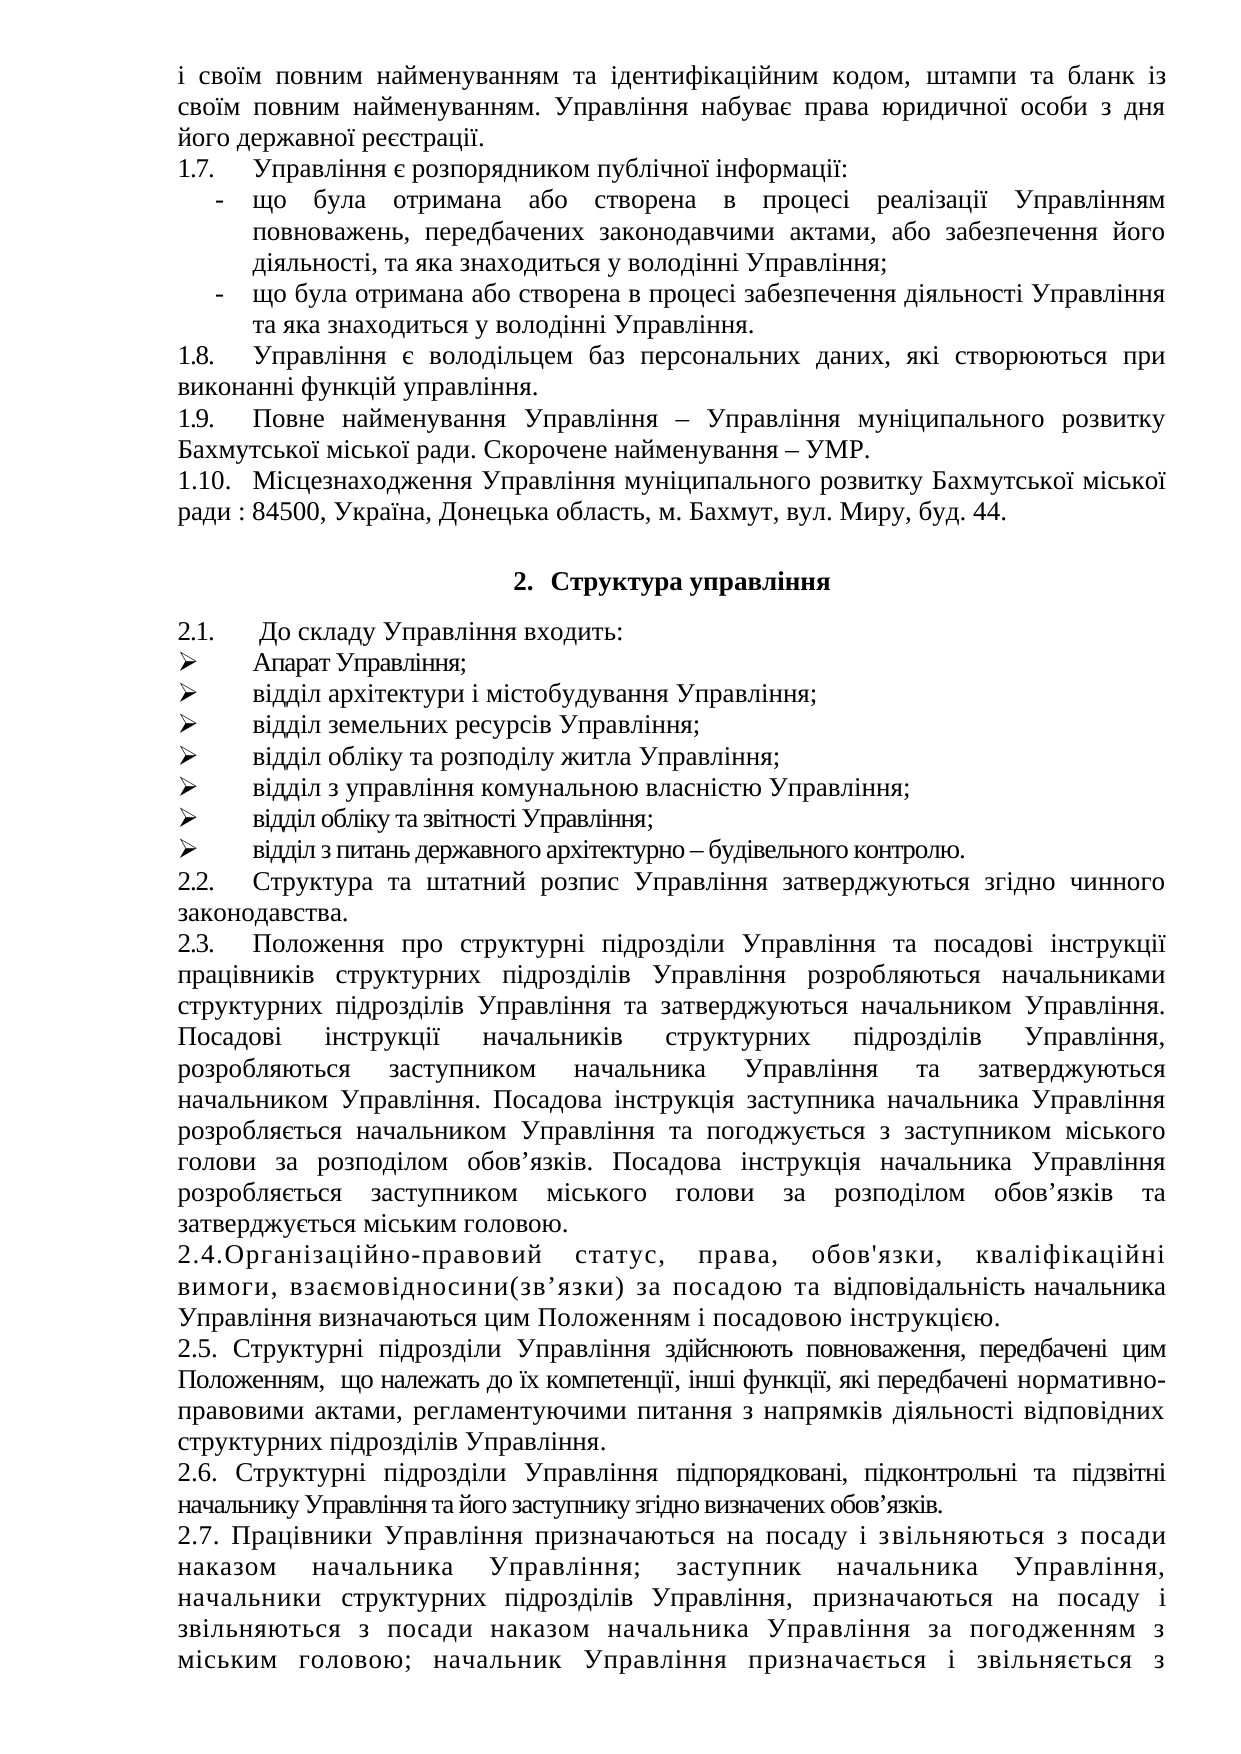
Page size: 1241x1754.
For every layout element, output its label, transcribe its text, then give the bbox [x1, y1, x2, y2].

list Положення про структурні підрозділи Управління та посадові інструкції працівників структурних підрозділів Управління розробляються начальниками структурних підрозділів Управління та затверджуються начальником Управління. Посадові інструкції начальників структурних підрозділів Управління, розробляються заступником начальника Управління та затверджуються начальником Управління. Посадова інструкція заступника начальника Управління розробляється начальником Управління та погоджується з заступником міського голови за розподілом обов’язків. Посадова інструкція начальника Управління розробляється заступником міського голови за розподілом обов’язків та затверджується міським головою. [177, 927, 1166, 1238]
list Управління є володільцем баз персональних даних, які створюються при виконанні функцій управління. [177, 339, 1166, 402]
list Повне найменування Управління – Управління муніципального розвитку Бахмутської міської ради. Скорочене найменування – УМР. [177, 402, 1166, 464]
text і своїм повним найменуванням та ідентифікаційним кодом, штампи та бланк із своїм повним найменуванням. Управління набуває права юридичної особи з дня його державної реєстрації. [177, 59, 1166, 152]
list Управління є розпорядником публічної інформації: [177, 152, 1166, 184]
text 2.5. Структурні підрозділи Управління здійснюють повноваження, передбачені цим Положенням, що належать до їх компетенції, інші функції, які передбачені нормативно-правовими актами, регламентуючими питання з напрямків діяльності відповідних структурних підрозділів Управління. [177, 1332, 1166, 1457]
list відділ з управління комунальною власністю Управління; [177, 771, 1166, 802]
list Місцезнаходження Управління муніципального розвитку Бахмутської міської ради : 84500, Україна, Донецька область, м. Бахмут, вул. Миру, буд. 44. [177, 464, 1166, 526]
list Апарат Управління; [177, 646, 1166, 677]
list Структура та штатний розпис Управління затверджуються згідно чинного законодавства. [177, 865, 1166, 927]
list відділ з питань державного архітектурно – будівельного контролю. [177, 833, 1166, 865]
list що була отримана або створена в процесі забезпечення діяльності Управління та яка знаходиться у володінні Управління. [215, 277, 1166, 339]
list Структура управління [177, 564, 1166, 596]
list відділ земельних ресурсів Управління; [177, 708, 1166, 740]
text 2.6. Структурні підрозділи Управління підпорядковані, підконтрольні та підзвітні начальнику Управління та його заступнику згідно визначених обов’язків. [177, 1457, 1166, 1519]
text 2.4.Організаційно-правовий статус, права, обов'язки, кваліфікаційні вимоги, взаємовідносини(зв’язки) за посадою та відповідальність начальника Управління визначаються цим Положенням і посадовою інструкцією. [177, 1238, 1166, 1332]
list відділ архітектури і містобудування Управління; [177, 677, 1166, 708]
list що була отримана або створена в процесі реалізації Управлінням повноважень, передбачених законодавчими актами, або забезпечення його діяльності, та яка знаходиться у володінні Управління; [215, 184, 1166, 277]
list відділ обліку та розподілу житла Управління; [177, 740, 1166, 771]
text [177, 1519, 1166, 1674]
list До складу Управління входить: [177, 615, 1166, 646]
list відділ обліку та звітності Управління; [177, 802, 1166, 833]
